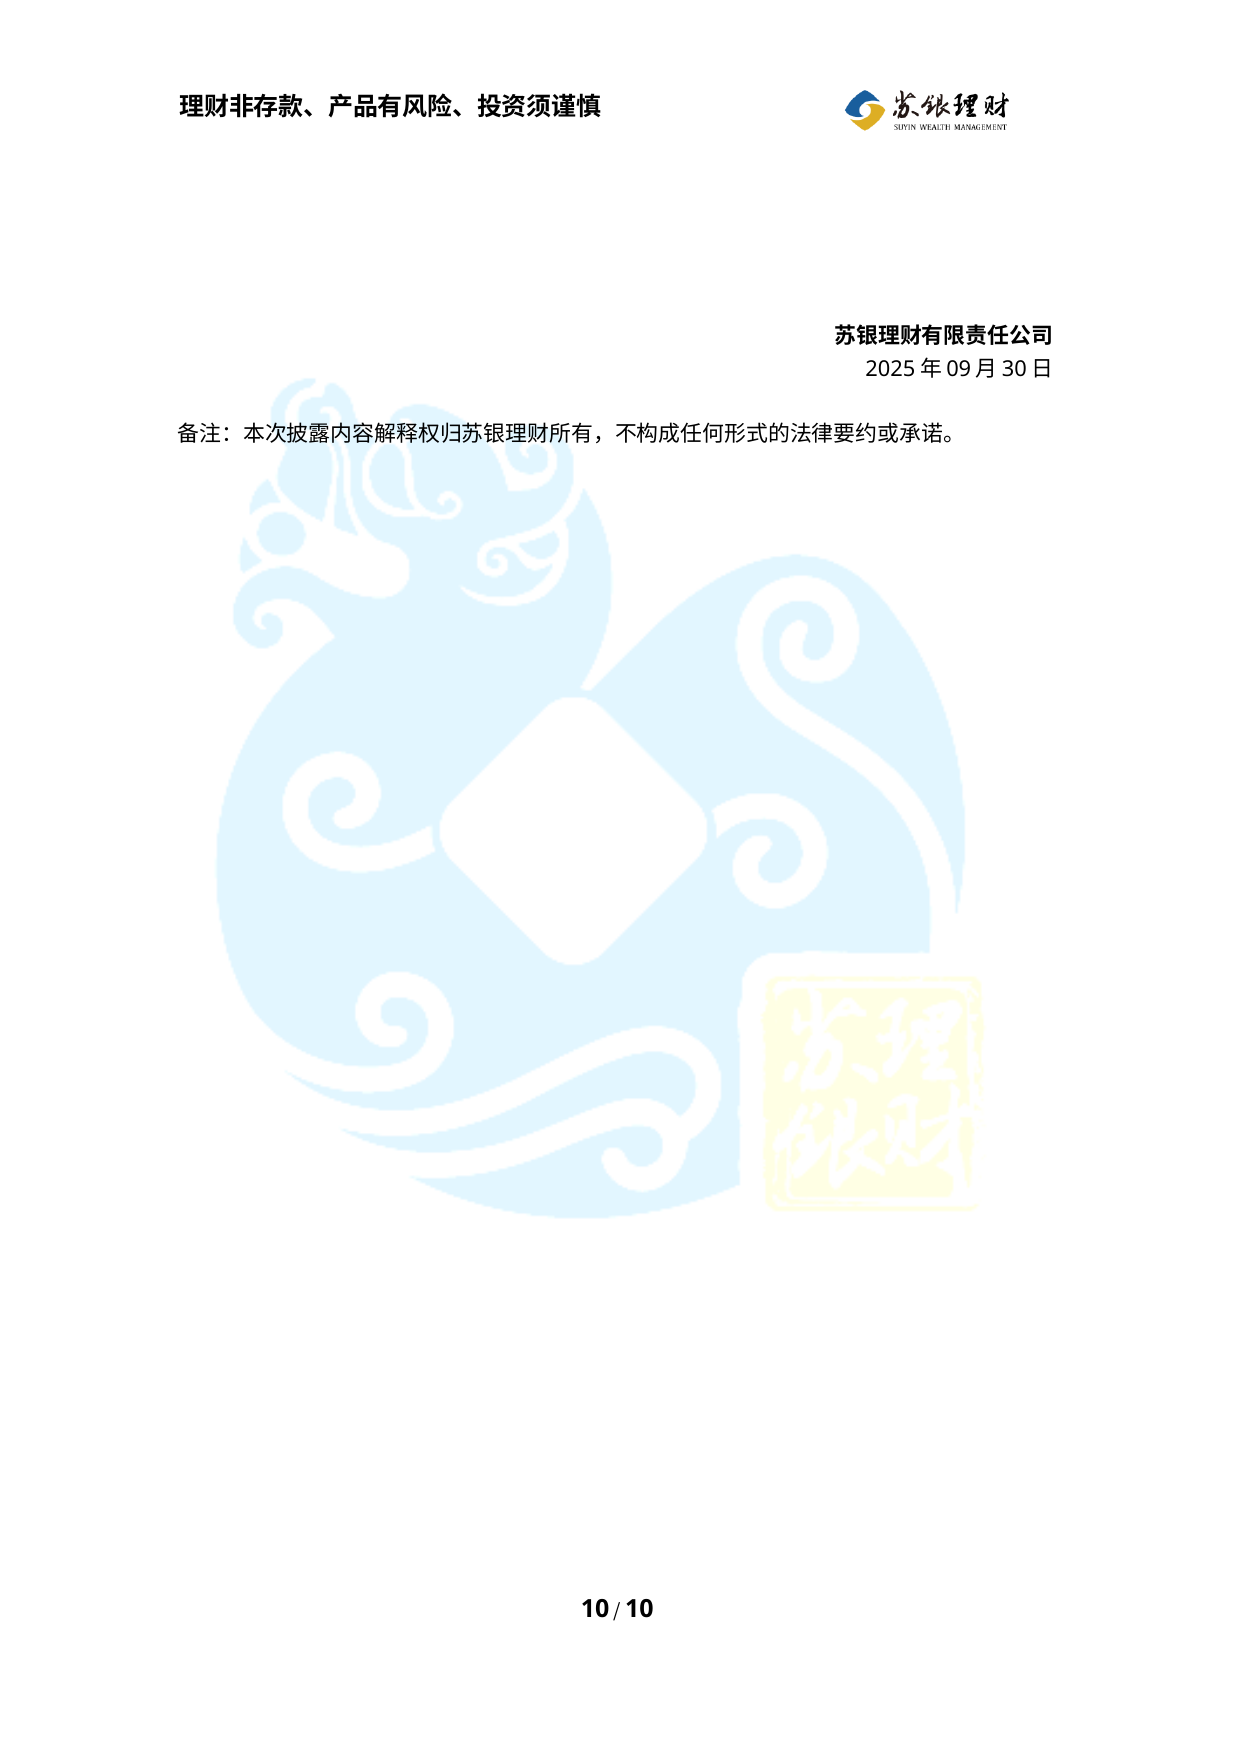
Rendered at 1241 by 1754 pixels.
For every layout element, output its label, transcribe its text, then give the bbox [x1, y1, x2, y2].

text 苏银理财有限责任公司 [177, 318, 1053, 351]
picture [820, 72, 1039, 143]
text 2025年09月30日 [177, 351, 1053, 383]
text 备注：本次披露内容解释权归苏银理财所有，不构成任何形式的法律要约或承诺。 [177, 416, 1053, 448]
